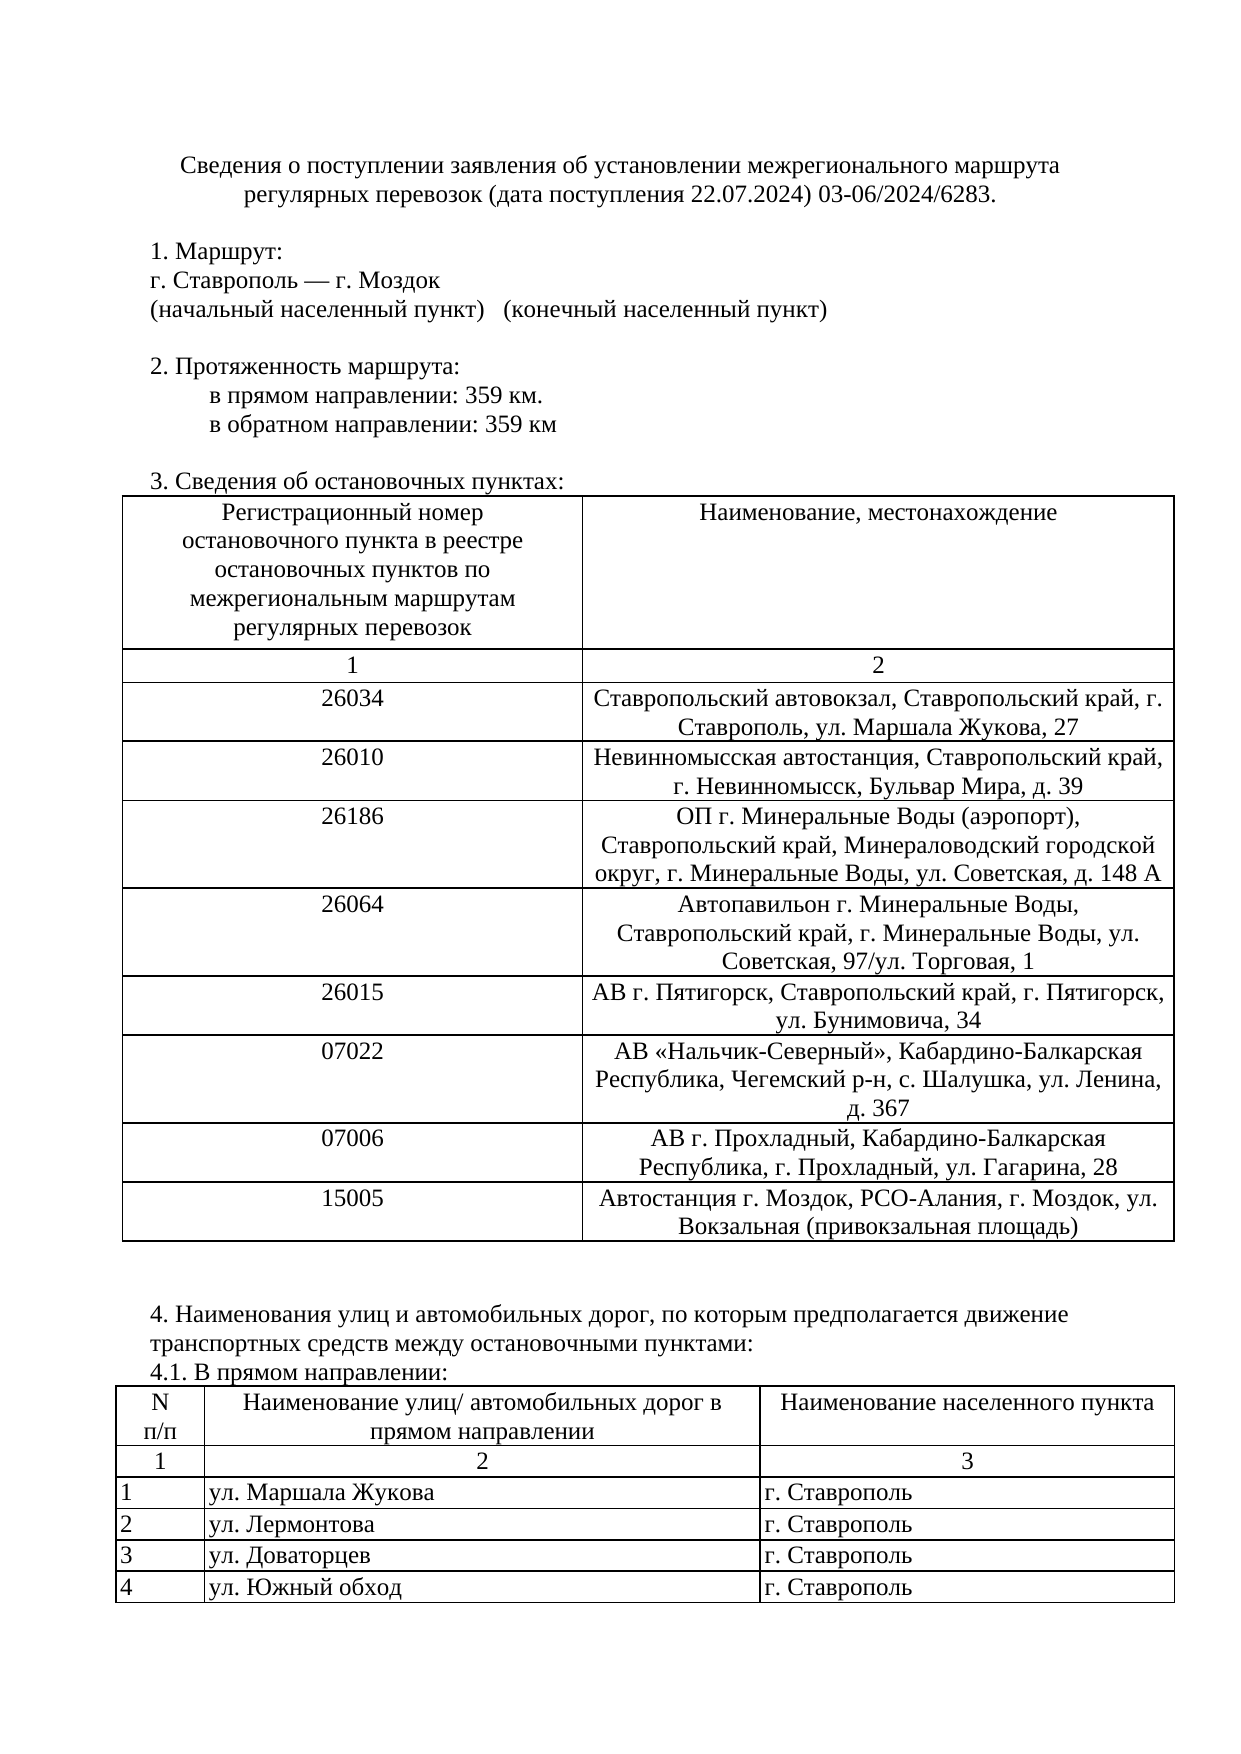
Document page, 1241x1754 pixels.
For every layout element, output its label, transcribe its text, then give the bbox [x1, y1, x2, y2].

table_cell Автостанция г. Моздок, РСО-Алания, г. Моздок, ул. Вокзальная (привокзальная площадь) [583, 1183, 1173, 1240]
table_cell 15005 [123, 1183, 582, 1240]
table_cell 1 [117, 1478, 204, 1507]
table_cell 07006 [123, 1124, 582, 1181]
table_cell ул. Лермонтова [205, 1509, 759, 1539]
table_cell 2 [205, 1446, 759, 1476]
text (начальный населенный пункт) (конечный населенный пункт) [150, 294, 1090, 322]
text г. Ставрополь — г. Моздок [150, 265, 1090, 294]
table_cell 26010 [123, 742, 582, 799]
table_header Наименование, местонахождение [583, 497, 1173, 648]
table_cell ул. Южный обход [205, 1572, 759, 1602]
table_cell 2 [117, 1509, 204, 1539]
table_cell 26186 [123, 801, 582, 887]
table_cell 1 [123, 650, 582, 681]
text 4. Наименования улиц и автомобильных дорог, по которым предполагается движение транспортных средств между остановочными пунктами: [150, 1299, 1090, 1357]
table_cell 4 [117, 1572, 204, 1602]
table_cell 1 [117, 1446, 204, 1476]
table_cell 26015 [123, 977, 582, 1034]
table_cell АВ г. Прохладный, Кабардино-Балкарская Республика, г. Прохладный, ул. Гагарина, 28 [583, 1124, 1173, 1181]
table_cell АВ «Нальчик-Северный», Кабардино-Балкарская Республика, Чегемский р-н, с. Шалушка, ул. Ленина, д. 367 [583, 1036, 1173, 1122]
table_cell г. Ставрополь [761, 1478, 1174, 1507]
table_cell ул. Доваторцев [205, 1541, 759, 1570]
table_header N п/п [117, 1387, 204, 1444]
table_header Регистрационный номер остановочного пункта в реестре остановочных пунктов по межрегиональным маршрутам регулярных перевозок [123, 497, 582, 648]
table_cell Автопавильон г. Минеральные Воды, Ставропольский край, г. Минеральные Воды, ул. Советская, 97/ул. Торговая, 1 [583, 889, 1173, 975]
text 4.1. В прямом направлении: [150, 1357, 1090, 1385]
table_cell 3 [761, 1446, 1174, 1476]
table_cell 26034 [123, 683, 582, 740]
text в прямом направлении: 359 км. [150, 380, 1090, 409]
table_cell Невинномысская автостанция, Ставропольский край, г. Невинномысск, Бульвар Мира, д. 39 [583, 742, 1173, 799]
table_cell Ставропольский автовокзал, Ставропольский край, г. Ставрополь, ул. Маршала Жукова, 27 [583, 683, 1173, 740]
table_cell ОП г. Минеральные Воды (аэропорт), Ставропольский край, Минераловодский городской округ, г. Минеральные Воды, ул. Советская, д. 148 А [583, 801, 1173, 887]
table_cell г. Ставрополь [761, 1541, 1174, 1570]
text в обратном направлении: 359 км [150, 409, 1090, 437]
table_cell г. Ставрополь [761, 1509, 1174, 1539]
table_header Наименование улиц/ автомобильных дорог в прямом направлении [205, 1387, 759, 1444]
text 2. Протяженность маршрута: [150, 351, 1090, 380]
table_cell 2 [583, 650, 1173, 681]
table_cell АВ г. Пятигорск, Ставропольский край, г. Пятигорск, ул. Бунимовича, 34 [583, 977, 1173, 1034]
table_cell ул. Маршала Жукова [205, 1478, 759, 1507]
text Сведения о поступлении заявления об установлении межрегионального маршрута регулярных перевозок (дата поступления 22.07.2024) 03-06/2024/6283. [150, 150, 1090, 207]
table_cell 26064 [123, 889, 582, 975]
table_header Наименование населенного пункта [761, 1387, 1174, 1444]
text 3. Сведения об остановочных пунктах: [150, 466, 1090, 495]
text 1. Маршрут: [150, 236, 1090, 265]
table_cell г. Ставрополь [761, 1572, 1174, 1602]
table_cell 07022 [123, 1036, 582, 1122]
table_cell 3 [117, 1541, 204, 1570]
